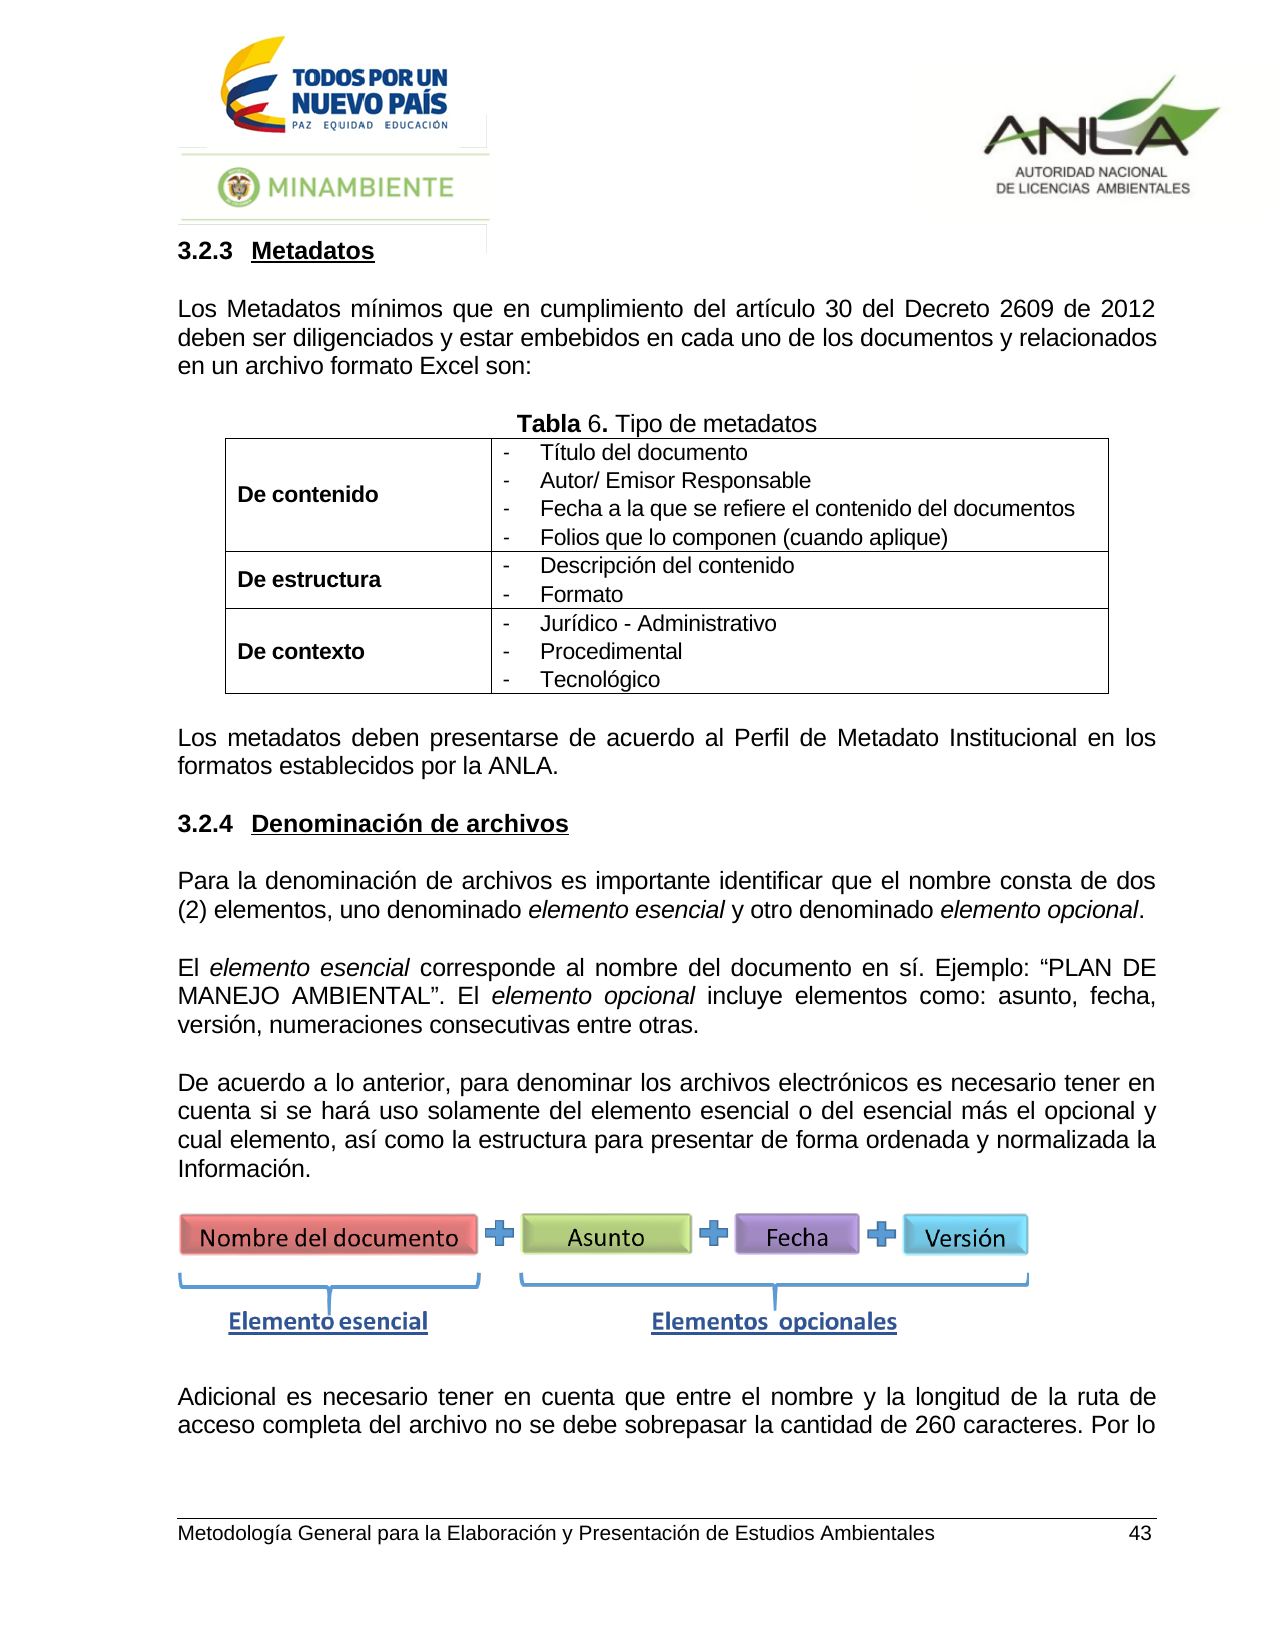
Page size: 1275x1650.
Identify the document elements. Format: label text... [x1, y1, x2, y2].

list El elemento esencial corresponde al nombre del documento en sí. Ejemplo: “PLAN DE MANEJO AMBIENTAL”. El elemento opcional incluye elementos como: asunto, fecha, versión, numeraciones consecutivas entre otras. [177, 953, 1157, 1039]
table_cell De contexto [226, 609, 491, 693]
list Tabla 6. Tipo de metadatos [177, 409, 1157, 437]
subtitle Denominación de archivos [177, 809, 1157, 838]
table_cell Jurídico - Administrativo Procedimental Tecnológico [492, 609, 1108, 693]
table_cell Descripción del contenido Formato [492, 552, 1108, 608]
subtitle Metadatos [177, 236, 1157, 265]
list Para la denominación de archivos es importante identificar que el nombre consta de dos (2) elementos, uno denominado elemento esencial y otro denominado elemento opcional. [177, 866, 1157, 924]
table_header De contenido [226, 439, 491, 551]
picture [915, 61, 1275, 216]
list Los metadatos deben presentarse de acuerdo al Perfil de Metadato Institucional en los formatos establecidos por la ANLA. [177, 723, 1157, 780]
list Los Metadatos mínimos que en cumplimiento del artículo 30 del Decreto 2609 de 2012 deben ser diligenciados y estar embebidos en cada uno de los documentos y relacionados en un archivo formato Excel son: [177, 294, 1157, 380]
picture [178, 26, 493, 236]
list De acuerdo a lo anterior, para denominar los archivos electrónicos es necesario tener en cuenta si se hará uso solamente del elemento esencial o del esencial más el opcional y cual elemento, así como la estructura para presentar de forma ordenada y normalizada la Información. [177, 1068, 1157, 1183]
picture [177, 1211, 1029, 1353]
table_header Título del documento Autor/ Emisor Responsable Fecha a la que se refiere el contenido del documentos Folios que lo componen (cuando aplique) [492, 439, 1108, 551]
table_cell De estructura [226, 552, 491, 608]
